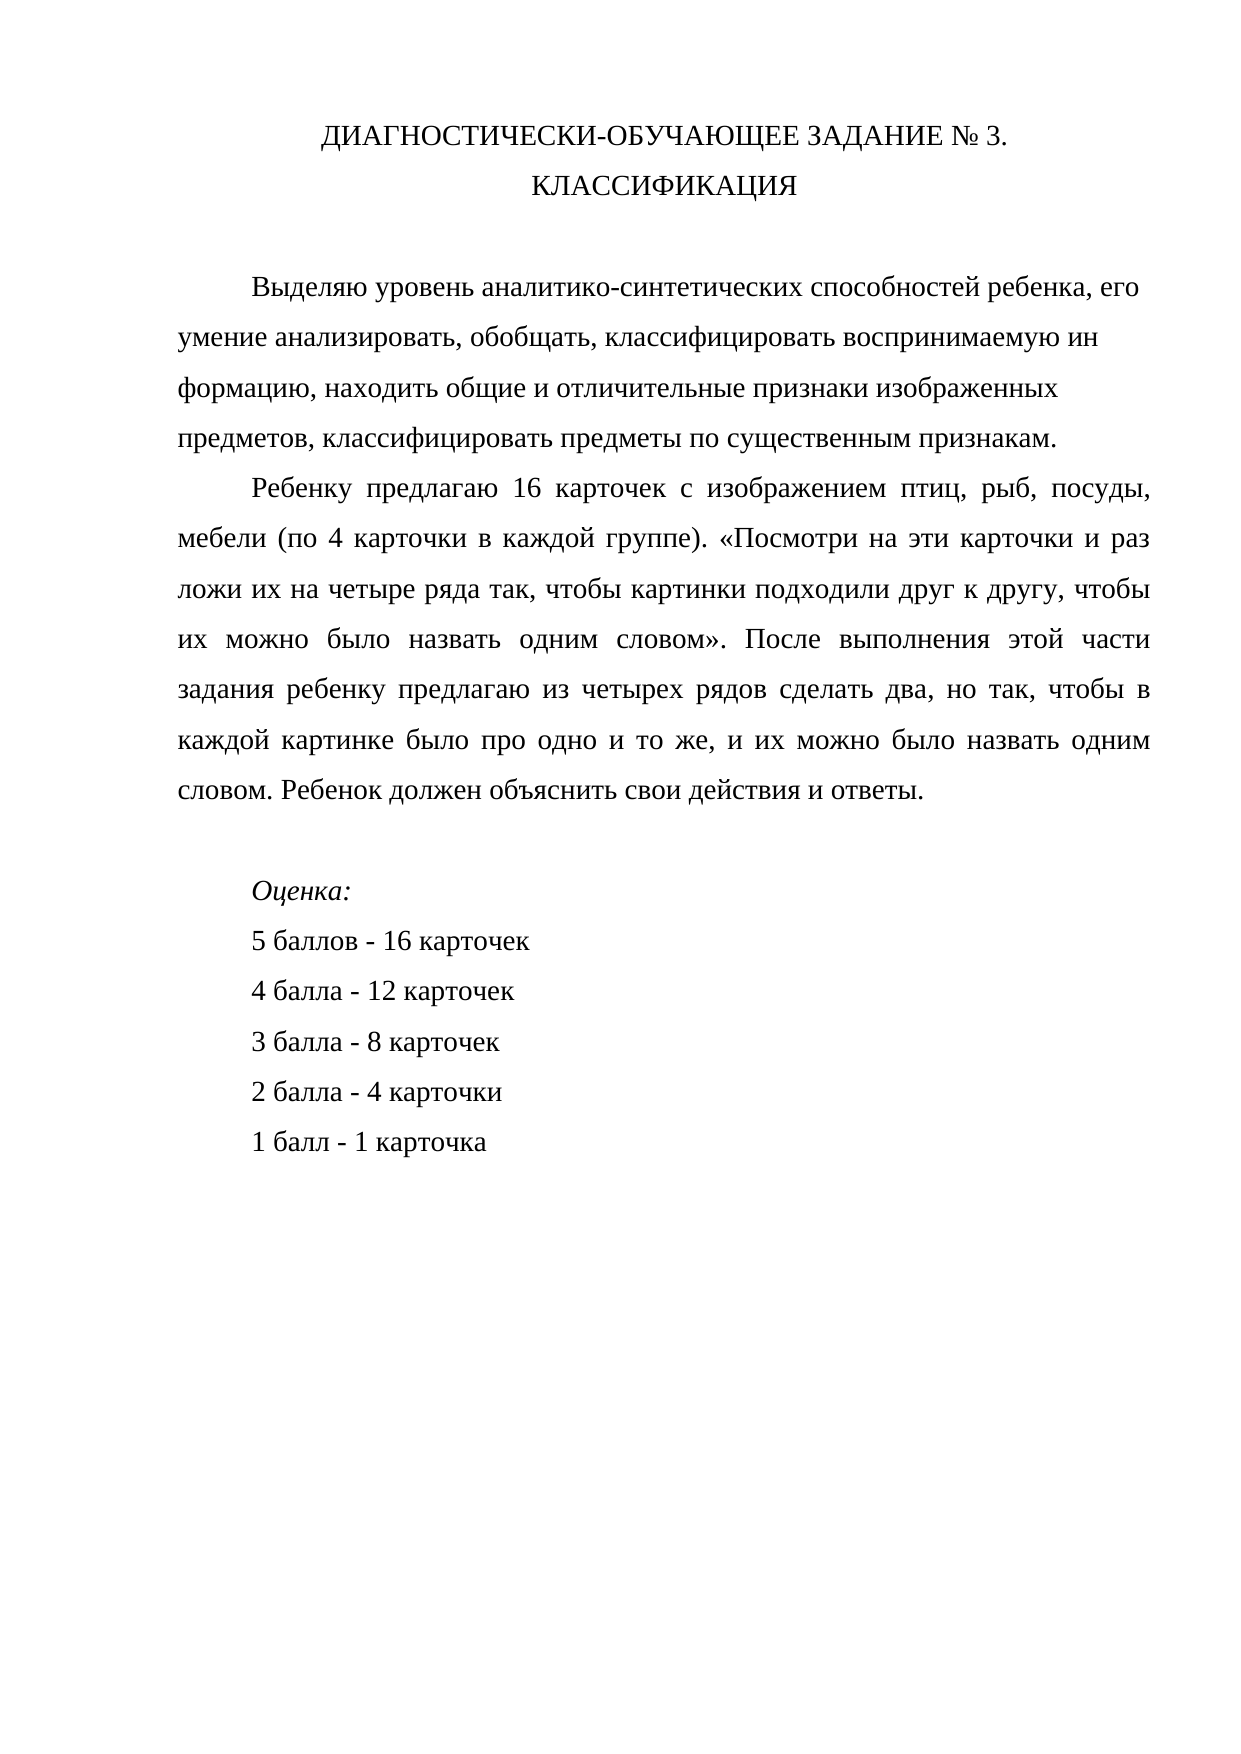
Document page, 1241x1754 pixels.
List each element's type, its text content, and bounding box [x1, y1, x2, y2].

text 1 балл - 1 карточка [177, 1124, 1152, 1158]
text ДИАГНОСТИЧЕСКИ-ОБУЧАЮЩЕЕ ЗАДАНИЕ № 3. [177, 118, 1152, 152]
text 5 баллов - 16 карточек [177, 923, 1152, 957]
text Выделяю уровень аналитико-синтетических способностей ребенка, его умение анализировать, обобщать, классифицировать воспринимаемую ин­ формацию, находить общие и отличительные признаки изображенных предметов, классифицировать предметы по существенным признакам. [177, 269, 1152, 453]
text 3 балла - 8 карточек [177, 1024, 1152, 1057]
text КЛАССИФИКАЦИЯ [177, 168, 1152, 202]
text 4 балла - 12 карточек [177, 973, 1152, 1007]
text Ребенку предлагаю 16 карточек с изображением птиц, рыб, посуды, мебели (по 4 карточки в каждой группе). «Посмотри на эти карточки и раз­ ложи их на четыре ряда так, чтобы картинки подходили друг к другу, чтобы их можно было назвать одним словом». После выполнения этой части задания ребенку предлагаю из четырех рядов сделать два, но так, чтобы в каждой картинке было про одно и то же, и их можно было назвать одним словом. Ребенок должен объяснить свои действия и ответы. [177, 470, 1152, 806]
text Оценка: [177, 873, 1152, 906]
text 2 балла - 4 карточки [177, 1074, 1152, 1108]
